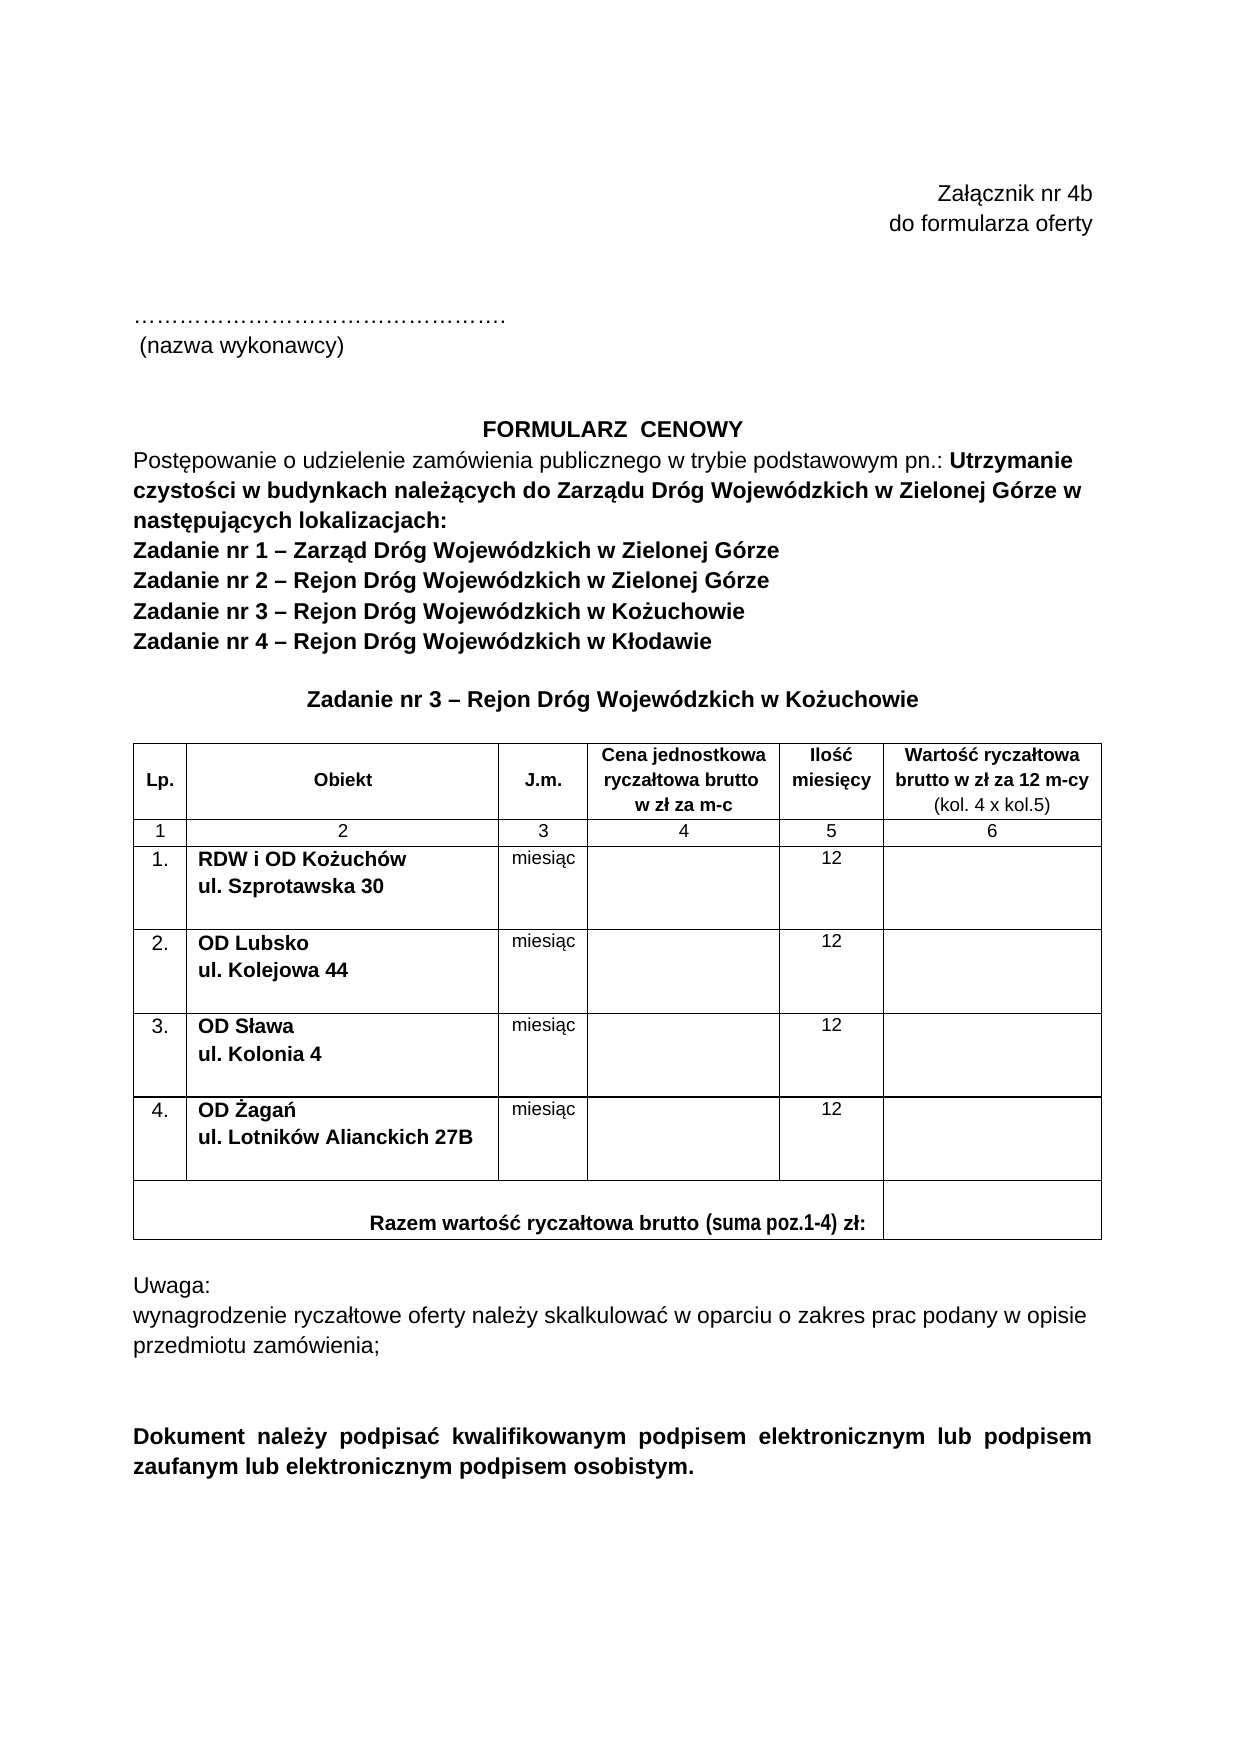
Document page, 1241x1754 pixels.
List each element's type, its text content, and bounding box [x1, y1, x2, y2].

table_cell [884, 1181, 1101, 1239]
table_cell OD Sława ul. Kolonia 4 [187, 1014, 498, 1096]
text wynagrodzenie ryczałtowe oferty należy skalkulować w oparciu o zakres prac podany w opisie przedmiotu zamówienia; [133, 1302, 1093, 1359]
text Postępowanie o udzielenie zamówienia publicznego w trybie podstawowym pn.: Utrzymanie czystości w budynkach należących do Zarządu Dróg Wojewódzkich w Zielonej Górze w następujących lokalizacjach: [133, 447, 1093, 533]
text (nazwa wykonawcy) [133, 332, 1093, 358]
table_header J.m. [499, 744, 587, 819]
table_header Lp. [134, 744, 186, 819]
table_cell 4 [588, 820, 779, 846]
table_cell miesiąc [499, 847, 587, 929]
table_cell 3 [499, 820, 587, 846]
table_cell 12 [780, 1014, 883, 1096]
text Uwaga: [133, 1272, 1093, 1298]
text Zadanie nr 1 – Zarząd Dróg Wojewódzkich w Zielonej Górze [133, 537, 1093, 563]
table_cell [588, 847, 779, 929]
table_cell 1. [134, 847, 186, 929]
table_cell miesiąc [499, 1014, 587, 1096]
text …………………………………………. [133, 302, 1093, 328]
text Dokument należy podpisać kwalifikowanym podpisem elektronicznym lub podpisem zaufanym lub elektronicznym podpisem osobistym. [133, 1423, 1093, 1479]
table_cell 2. [134, 930, 186, 1013]
table_cell [884, 1014, 1101, 1096]
table_cell Razem wartość ryczałtowa brutto (suma poz.1-4) zł: [134, 1181, 883, 1239]
table_header Ilość miesięcy [780, 744, 883, 819]
text do formularza oferty [133, 210, 1093, 236]
text Zadanie nr 3 – Rejon Dróg Wojewódzkich w Kożuchowie [133, 598, 1093, 624]
text Zadanie nr 2 – Rejon Dróg Wojewódzkich w Zielonej Górze [133, 567, 1093, 594]
table_cell [588, 1098, 779, 1180]
table_cell [884, 930, 1101, 1013]
text Zadanie nr 3 – Rejon Dróg Wojewódzkich w Kożuchowie [133, 686, 1093, 712]
table_cell 6 [884, 820, 1101, 846]
table_cell 4. [134, 1098, 186, 1180]
text Załącznik nr 4b [133, 148, 1093, 206]
table_cell 12 [780, 930, 883, 1013]
table_header Cena jednostkowa ryczałtowa brutto w zł za m-c [588, 744, 779, 819]
table_cell 5 [780, 820, 883, 846]
table_cell RDW i OD Kożuchów ul. Szprotawska 30 [187, 847, 498, 929]
text Zadanie nr 4 – Rejon Dróg Wojewódzkich w Kłodawie [133, 628, 1093, 654]
table_header Wartość ryczałtowa brutto w zł za 12 m-cy (kol. 4 x kol.5) [884, 744, 1101, 819]
table_cell [884, 847, 1101, 929]
table_cell 2 [187, 820, 498, 846]
table_cell OD Żagań ul. Lotników Alianckich 27B [187, 1098, 498, 1180]
table_header Obiekt [187, 744, 498, 819]
table_cell miesiąc [499, 930, 587, 1013]
table_cell [588, 1014, 779, 1096]
table_cell [884, 1098, 1101, 1180]
table_cell 12 [780, 847, 883, 929]
table_cell 3. [134, 1014, 186, 1096]
text FORMULARZ CENOWY [133, 416, 1093, 443]
table_cell [588, 930, 779, 1013]
table_cell OD Lubsko ul. Kolejowa 44 [187, 930, 498, 1013]
table_cell 1 [134, 820, 186, 846]
table_cell 12 [780, 1098, 883, 1180]
table_cell miesiąc [499, 1098, 587, 1180]
